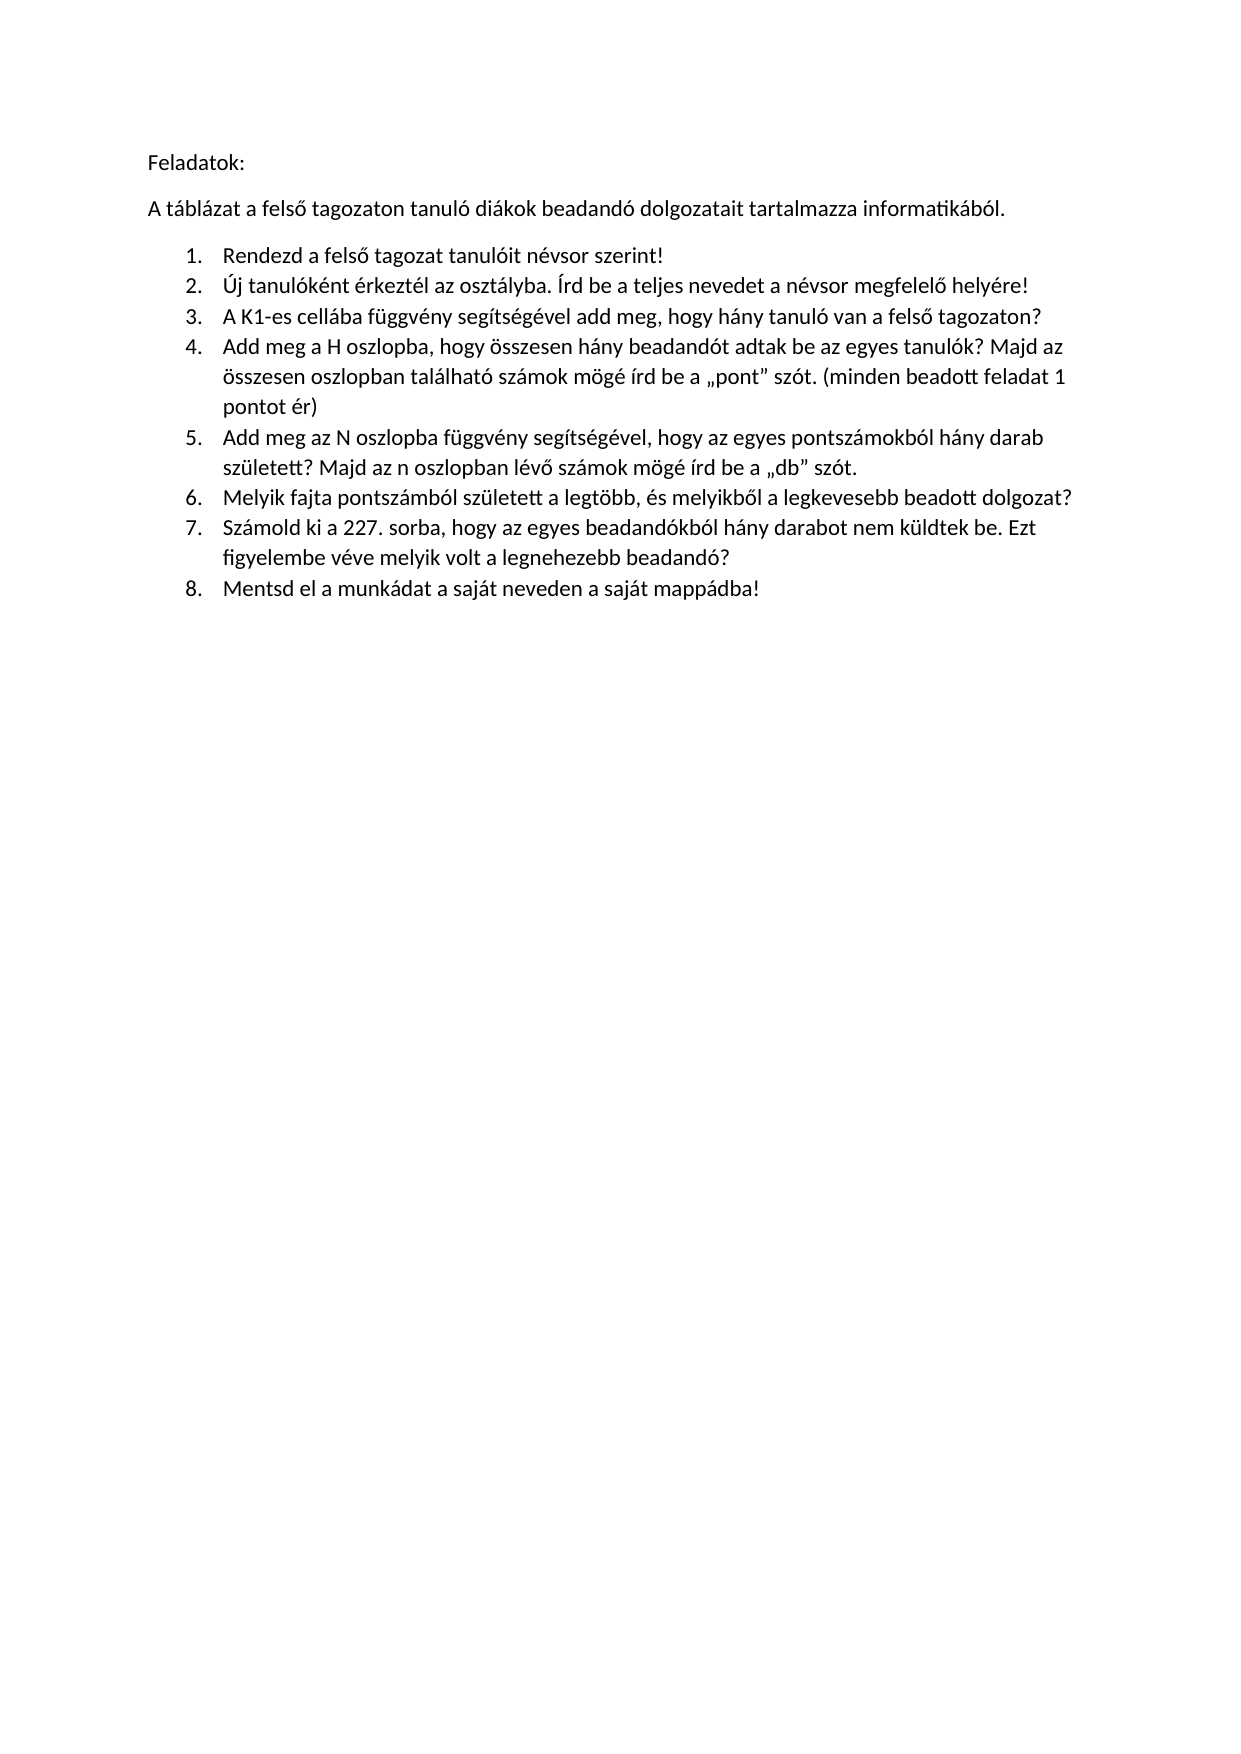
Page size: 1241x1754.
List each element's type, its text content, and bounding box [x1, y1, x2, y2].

list Rendezd a felső tagozat tanulóit névsor szerint! [185, 241, 1093, 269]
list Melyik fajta pontszámból született a legtöbb, és melyikből a legkevesebb beadott dolgozat? [185, 483, 1093, 511]
list Új tanulóként érkeztél az osztályba. Írd be a teljes nevedet a névsor megfelelő helyére! [185, 272, 1093, 299]
list Mentsd el a munkádat a saját neveden a saját mappádba! [185, 574, 1093, 602]
list Számold ki a 227. sorba, hogy az egyes beadandókból hány darabot nem küldtek be. Ezt figyelembe véve melyik volt a legnehezebb beadandó? [185, 513, 1093, 571]
text A táblázat a felső tagozaton tanuló diákok beadandó dolgozatait tartalmazza informatikából. [148, 194, 1093, 222]
text Feladatok: [148, 148, 1093, 176]
list Add meg a H oszlopba, hogy összesen hány beadandót adtak be az egyes tanulók? Majd az összesen oszlopban található számok mögé írd be a „pont” szót. (minden beadott feladat 1 pontot ér) [185, 332, 1093, 420]
list Add meg az N oszlopba függvény segítségével, hogy az egyes pontszámokból hány darab született? Majd az n oszlopban lévő számok mögé írd be a „db” szót. [185, 423, 1093, 481]
list A K1-es cellába függvény segítségével add meg, hogy hány tanuló van a felső tagozaton? [185, 302, 1093, 330]
